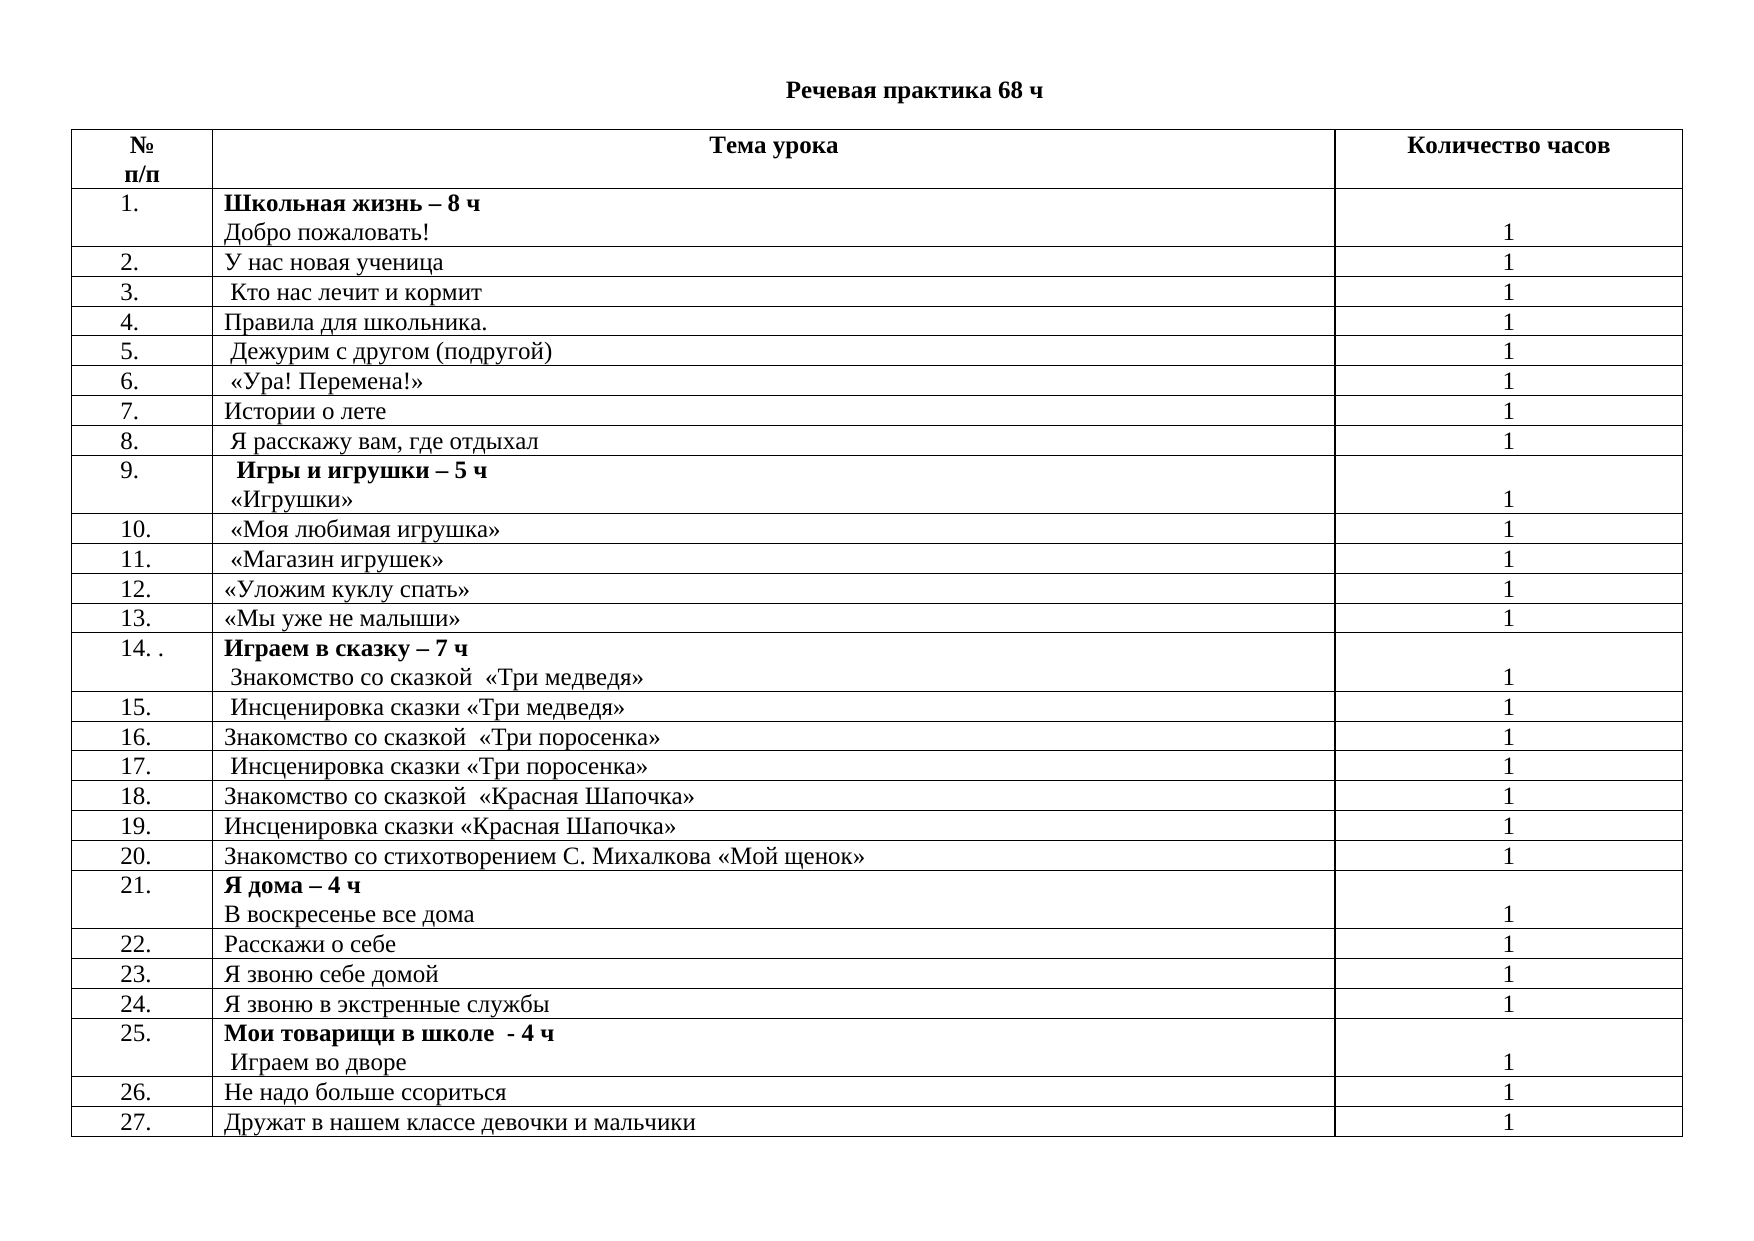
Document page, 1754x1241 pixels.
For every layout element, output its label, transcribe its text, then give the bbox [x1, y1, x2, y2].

table_cell Играем в сказку – 7 ч Знакомство со сказкой «Три медведя» [213, 633, 1334, 691]
table_cell 1 [1336, 336, 1682, 365]
table_cell У нас новая ученица [213, 247, 1334, 276]
table_cell [72, 1107, 212, 1136]
table_cell 1 [1336, 989, 1682, 1017]
table_cell [72, 959, 212, 988]
table_cell 1 [1336, 811, 1682, 840]
table_cell [72, 514, 212, 543]
table_cell 1 [1336, 426, 1682, 454]
table_cell . [72, 633, 212, 691]
table_cell [72, 366, 212, 395]
table_cell Кто нас лечит и кормит [213, 277, 1334, 306]
table_cell Игры и игрушки – 5 ч «Игрушки» [213, 456, 1334, 513]
table_cell 1 [1336, 277, 1682, 306]
table_cell [72, 247, 212, 276]
table_cell Правила для школьника. [213, 307, 1334, 335]
table_cell Я звоню в экстренные службы [213, 989, 1334, 1017]
table_header Количество часов [1336, 130, 1682, 187]
table_cell Инсценировка сказки «Три поросенка» [213, 751, 1334, 780]
table_cell [72, 604, 212, 632]
table_cell 1 [1336, 751, 1682, 780]
table_cell «Ура! Перемена!» [213, 366, 1334, 395]
table_cell [72, 929, 212, 958]
table_cell 1 [1336, 456, 1682, 513]
table_cell «Мы уже не малыши» [213, 604, 1334, 632]
table_cell Я дома – 4 ч В воскресенье все дома [213, 871, 1334, 928]
table_cell Школьная жизнь – 8 ч Добро пожаловать! [213, 189, 1334, 246]
table_cell «Моя любимая игрушка» [213, 514, 1334, 543]
table_cell Инсценировка сказки «Красная Шапочка» [213, 811, 1334, 840]
table_cell Дружат в нашем классе девочки и мальчики [213, 1107, 1334, 1136]
table_cell [72, 456, 212, 513]
table_cell 1 [1336, 514, 1682, 543]
table_cell Не надо больше ссориться [213, 1077, 1334, 1106]
table_cell 1 [1336, 929, 1682, 958]
table_cell 1 [1336, 189, 1682, 246]
table_cell Истории о лете [213, 396, 1334, 425]
table_cell [72, 811, 212, 840]
table_cell Знакомство со сказкой «Красная Шапочка» [213, 781, 1334, 810]
table_cell 1 [1336, 574, 1682, 602]
table_cell 1 [1336, 604, 1682, 632]
table_cell 1 [1336, 307, 1682, 335]
table_cell 1 [1336, 396, 1682, 425]
table_cell [72, 426, 212, 454]
table_cell Я звоню себе домой [213, 959, 1334, 988]
table_cell [72, 692, 212, 721]
table_cell [72, 751, 212, 780]
table_cell 1 [1336, 692, 1682, 721]
table_cell [72, 1077, 212, 1106]
table_cell 1 [1336, 1019, 1682, 1076]
table_cell [72, 989, 212, 1017]
table_cell «Уложим куклу спать» [213, 574, 1334, 602]
table_cell «Магазин игрушек» [213, 544, 1334, 573]
table_cell 1 [1336, 247, 1682, 276]
table_cell [72, 544, 212, 573]
table_cell [72, 189, 212, 246]
table_cell [72, 841, 212, 869]
table_cell Знакомство со стихотворением С. Михалкова «Мой щенок» [213, 841, 1334, 869]
table_header № п/п [72, 130, 212, 187]
table_cell [72, 722, 212, 750]
table_cell Расскажи о себе [213, 929, 1334, 958]
table_cell [72, 1019, 212, 1076]
table_cell [72, 396, 212, 425]
table_cell 1 [1336, 871, 1682, 928]
table_cell 1 [1336, 544, 1682, 573]
table_cell [72, 307, 212, 335]
table_cell Инсценировка сказки «Три медведя» [213, 692, 1334, 721]
table_cell 1 [1336, 959, 1682, 988]
table_cell 1 [1336, 722, 1682, 750]
table_cell [72, 781, 212, 810]
table_cell Я расскажу вам, где отдыхал [213, 426, 1334, 454]
table_cell 1 [1336, 1077, 1682, 1106]
table_cell [72, 871, 212, 928]
table_cell 1 [1336, 781, 1682, 810]
text Речевая практика 68 ч [75, 75, 1679, 104]
table_cell Мои товарищи в школе - 4 ч Играем во дворе [213, 1019, 1334, 1076]
table_cell Дежурим с другом (подругой) [213, 336, 1334, 365]
table_cell [72, 336, 212, 365]
table_cell 1 [1336, 366, 1682, 395]
table_cell 1 [1336, 633, 1682, 691]
table_cell 1 [1336, 1107, 1682, 1136]
table_cell Знакомство со сказкой «Три поросенка» [213, 722, 1334, 750]
table_cell [72, 574, 212, 602]
table_cell [72, 277, 212, 306]
table_cell 1 [1336, 841, 1682, 869]
table_header Тема урока [213, 130, 1334, 187]
